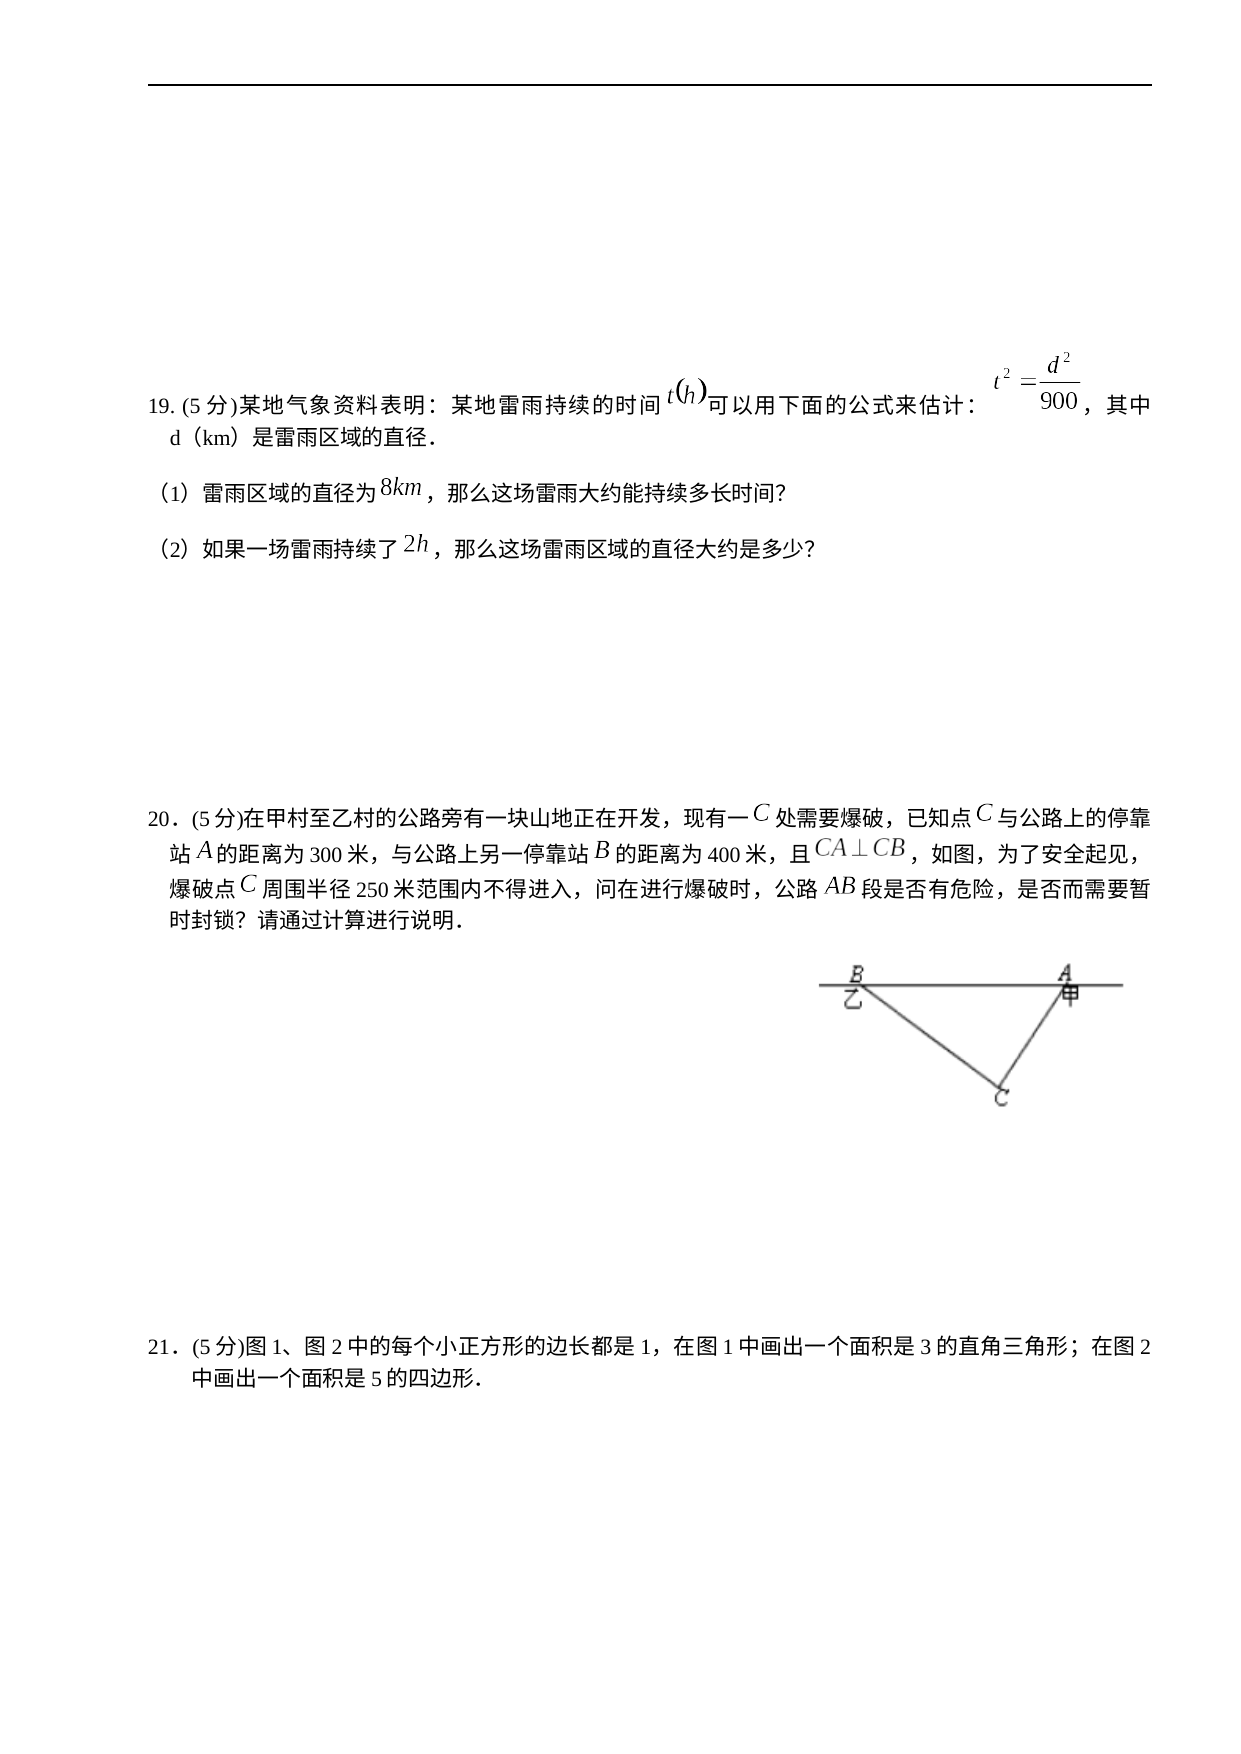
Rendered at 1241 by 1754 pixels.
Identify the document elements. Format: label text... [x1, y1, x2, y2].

list 19. (5分)某地气象资料表明：某地雷雨持续的时间可以用下面的公式来估计：，其中d（km）是雷雨区域的直径． [148, 344, 1152, 451]
text 21．(5分)图1、图2中的每个小正方形的边长都是1，在图1中画出一个面积是3的直角三角形；在图2中画出一个面积是5的四边形． [148, 1329, 1152, 1393]
picture [818, 956, 1124, 1124]
text 20．(5分)在甲村至乙村的公路旁有一块山地正在开发，现有一处需要爆破，已知点与公路上的停靠站的距离为300米，与公路上另一停靠站的距离为400米，且，如图，为了安全起见，爆破点周围半径250米范围内不得进入，问在进行爆破时，公路段是否有危险，是否而需要暂时封锁？请通过计算进行说明． [148, 798, 1152, 935]
list （1）雷雨区域的直径为，那么这场雷雨大约能持续多长时间？ [148, 472, 1152, 507]
list （2）如果一场雷雨持续了，那么这场雷雨区域的直径大约是多少？ [148, 528, 1152, 563]
